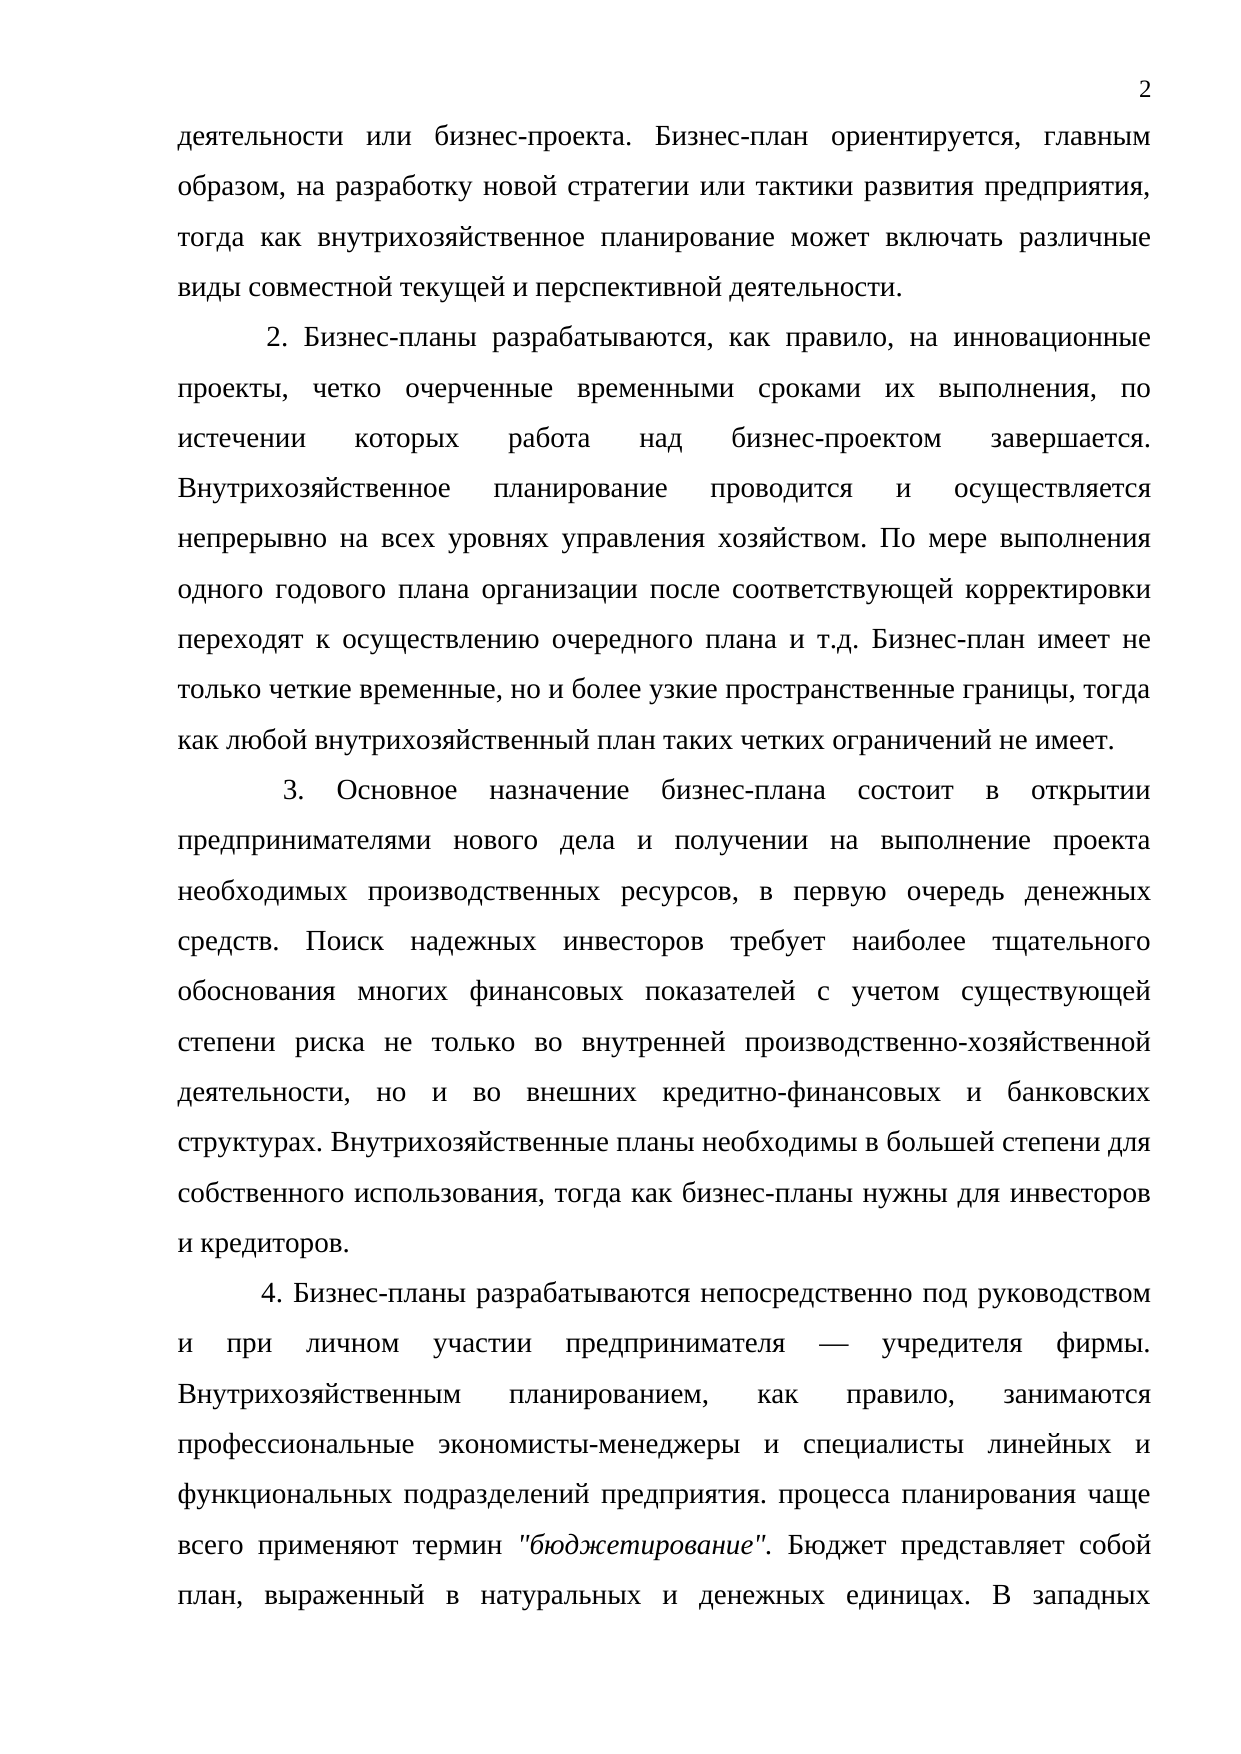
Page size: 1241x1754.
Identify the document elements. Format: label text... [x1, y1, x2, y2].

text 2. Бизнес-планы разрабатываются, как правило, на инновационные проекты, четко очерченные временными сроками их выполнения, по истечении которых работа над бизнес-проектом завершается. Внутрихозяйственное планирование проводится и осуществляется непрерывно на всех уровнях управления хозяйством. По мере выполнения одного годового плана организации после соответствующей корректировки переходят к осуществлению очередного плана и т.д. Бизнес-план имеет не только четкие временные, но и более узкие пространственные границы, тогда как любой внутрихозяйственный план таких четких ограничений не имеет. [177, 319, 1152, 755]
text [177, 118, 1152, 303]
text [177, 1275, 1152, 1611]
text 3. Основное назначение бизнес-плана состоит в открытии предпринимателями нового дела и получении на выполнение проекта необходимых производственных ресурсов, в первую очередь денежных средств. Поиск надежных инвесторов требует наиболее тщательного обоснования многих финансовых показателей с учетом существующей степени риска не только во внутренней производственно-хозяйственной деятельности, но и во внешних кредитно-финансовых и банковских структурах. Внутрихозяйственные планы необходимы в большей степени для собственного использования, тогда как бизнес-планы нужны для инвесторов и кредиторов. [177, 772, 1152, 1258]
